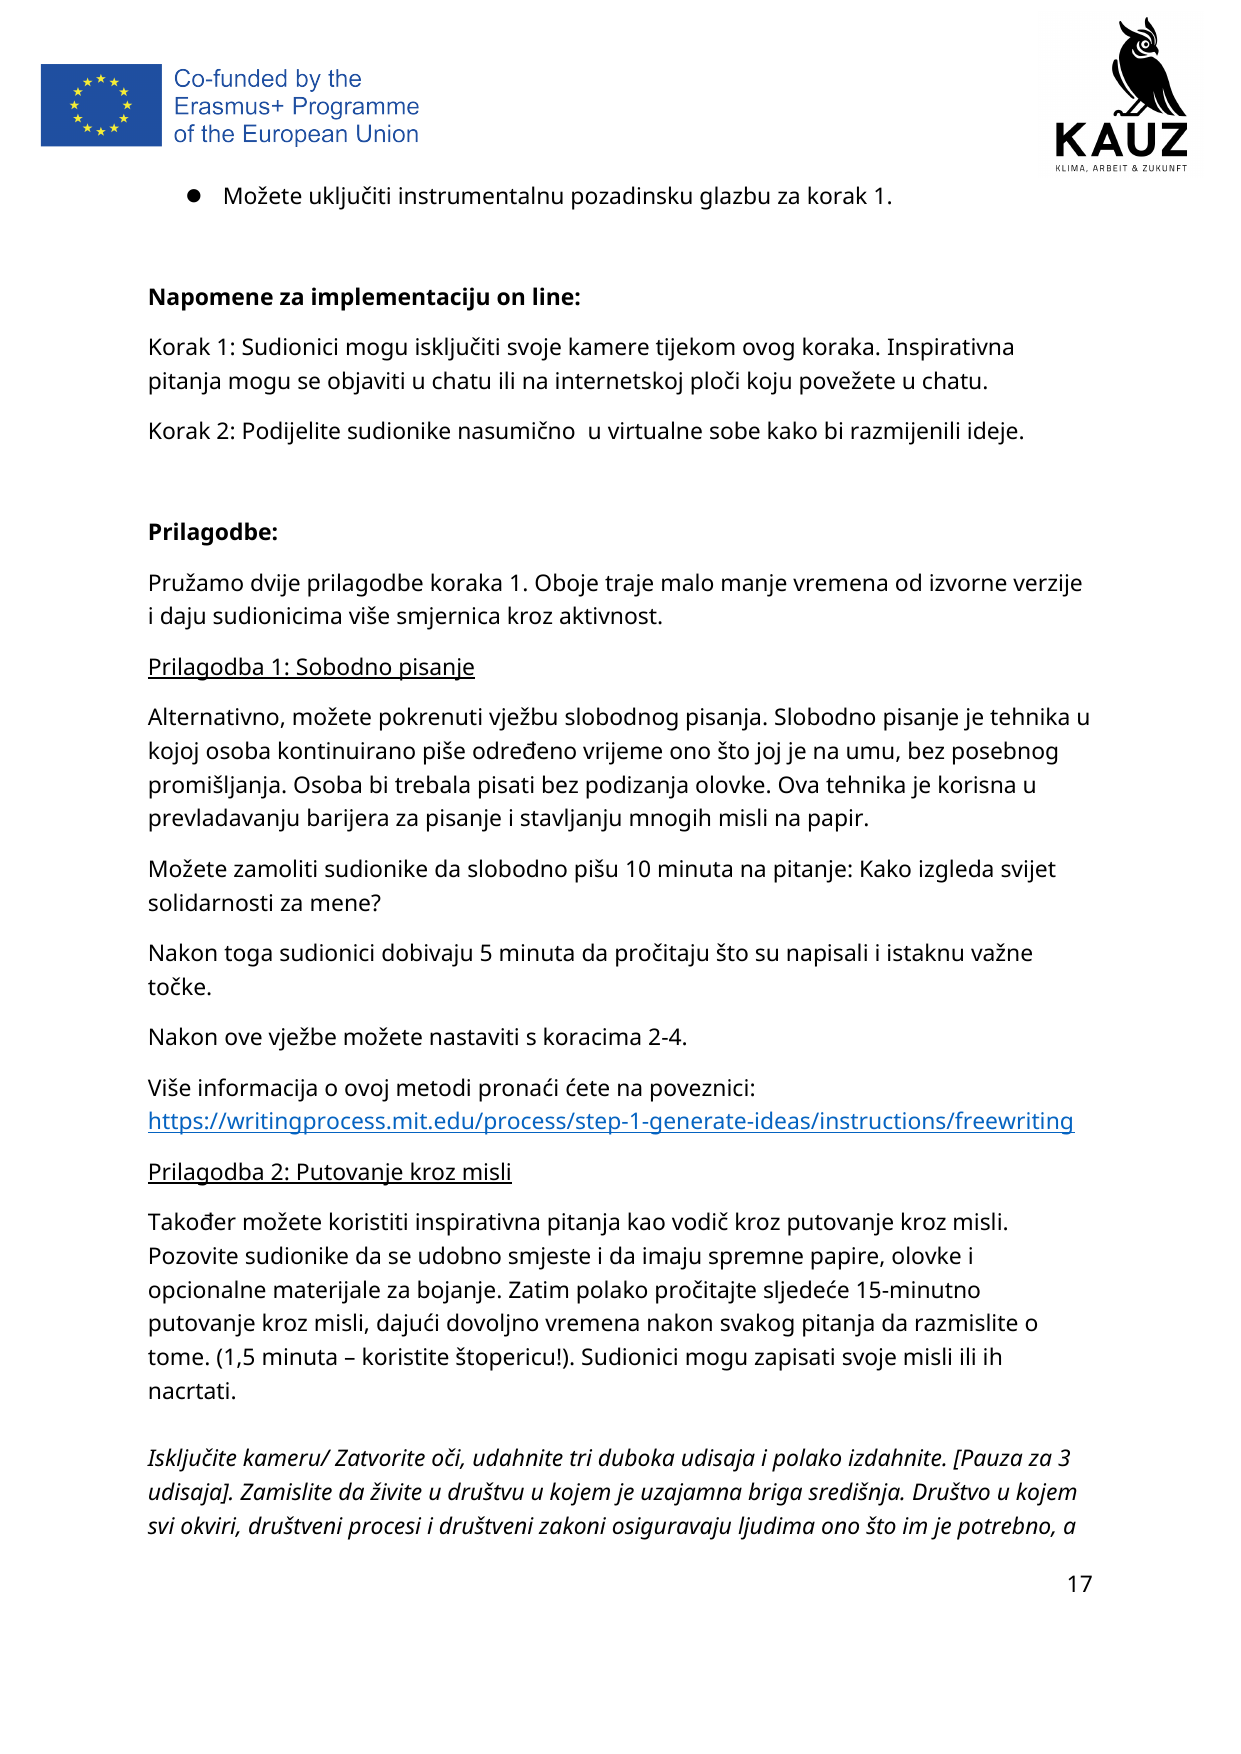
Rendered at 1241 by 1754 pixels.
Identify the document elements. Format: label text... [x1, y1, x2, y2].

text Prilagodbe: [148, 516, 1093, 547]
picture [1038, 11, 1205, 178]
text Alternativno, možete pokrenuti vježbu slobodnog pisanja. Slobodno pisanje je tehnika u kojoj osoba kontinuirano piše određeno vrijeme ono što joj je na umu, bez posebnog promišljanja. Osoba bi trebala pisati bez podizanja olovke. Ova tehnika je korisna u prevladavanju barijera za pisanje i stavljanju mnogih misli na papir. [148, 701, 1093, 834]
text Možete zamoliti sudionike da slobodno pišu 10 minuta na pitanje: Kako izgleda svijet solidarnosti za mene? [148, 853, 1093, 918]
text Prilagodba 2: Putovanje kroz misli [148, 1156, 1093, 1187]
text Nakon toga sudionici dobivaju 5 minuta da pročitaju što su napisali i istaknu važne točke. [148, 937, 1093, 1002]
list Možete uključiti instrumentalnu pozadinsku glazbu za korak 1. [185, 148, 1093, 211]
text Korak 1: Sudionici mogu isključiti svoje kamere tijekom ovog koraka. Inspirativna pitanja mogu se objaviti u chatu ili na internetskoj ploči koju povežete u chatu. [148, 331, 1093, 396]
text Korak 2: Podijelite sudionike nasumično u virtualne sobe kako bi razmijenili ideje. [148, 415, 1093, 447]
text Pružamo dvije prilagodbe koraka 1. Oboje traje malo manje vremena od izvorne verzije i daju sudionicima više smjernica kroz aktivnost. [148, 567, 1093, 632]
text Prilagodba 1: Sobodno pisanje [148, 651, 1093, 682]
text Više informacija o ovoj metodi pronaći ćete na poveznici: https://writingprocess.mit.edu/process/step-1-generate-ideas/instructions/freewriting [148, 1072, 1093, 1137]
text Napomene za implementaciju on line: [148, 281, 1093, 312]
picture [40, 64, 419, 147]
text Nakon ove vježbe možete nastaviti s koracima 2-4. [148, 1021, 1093, 1052]
